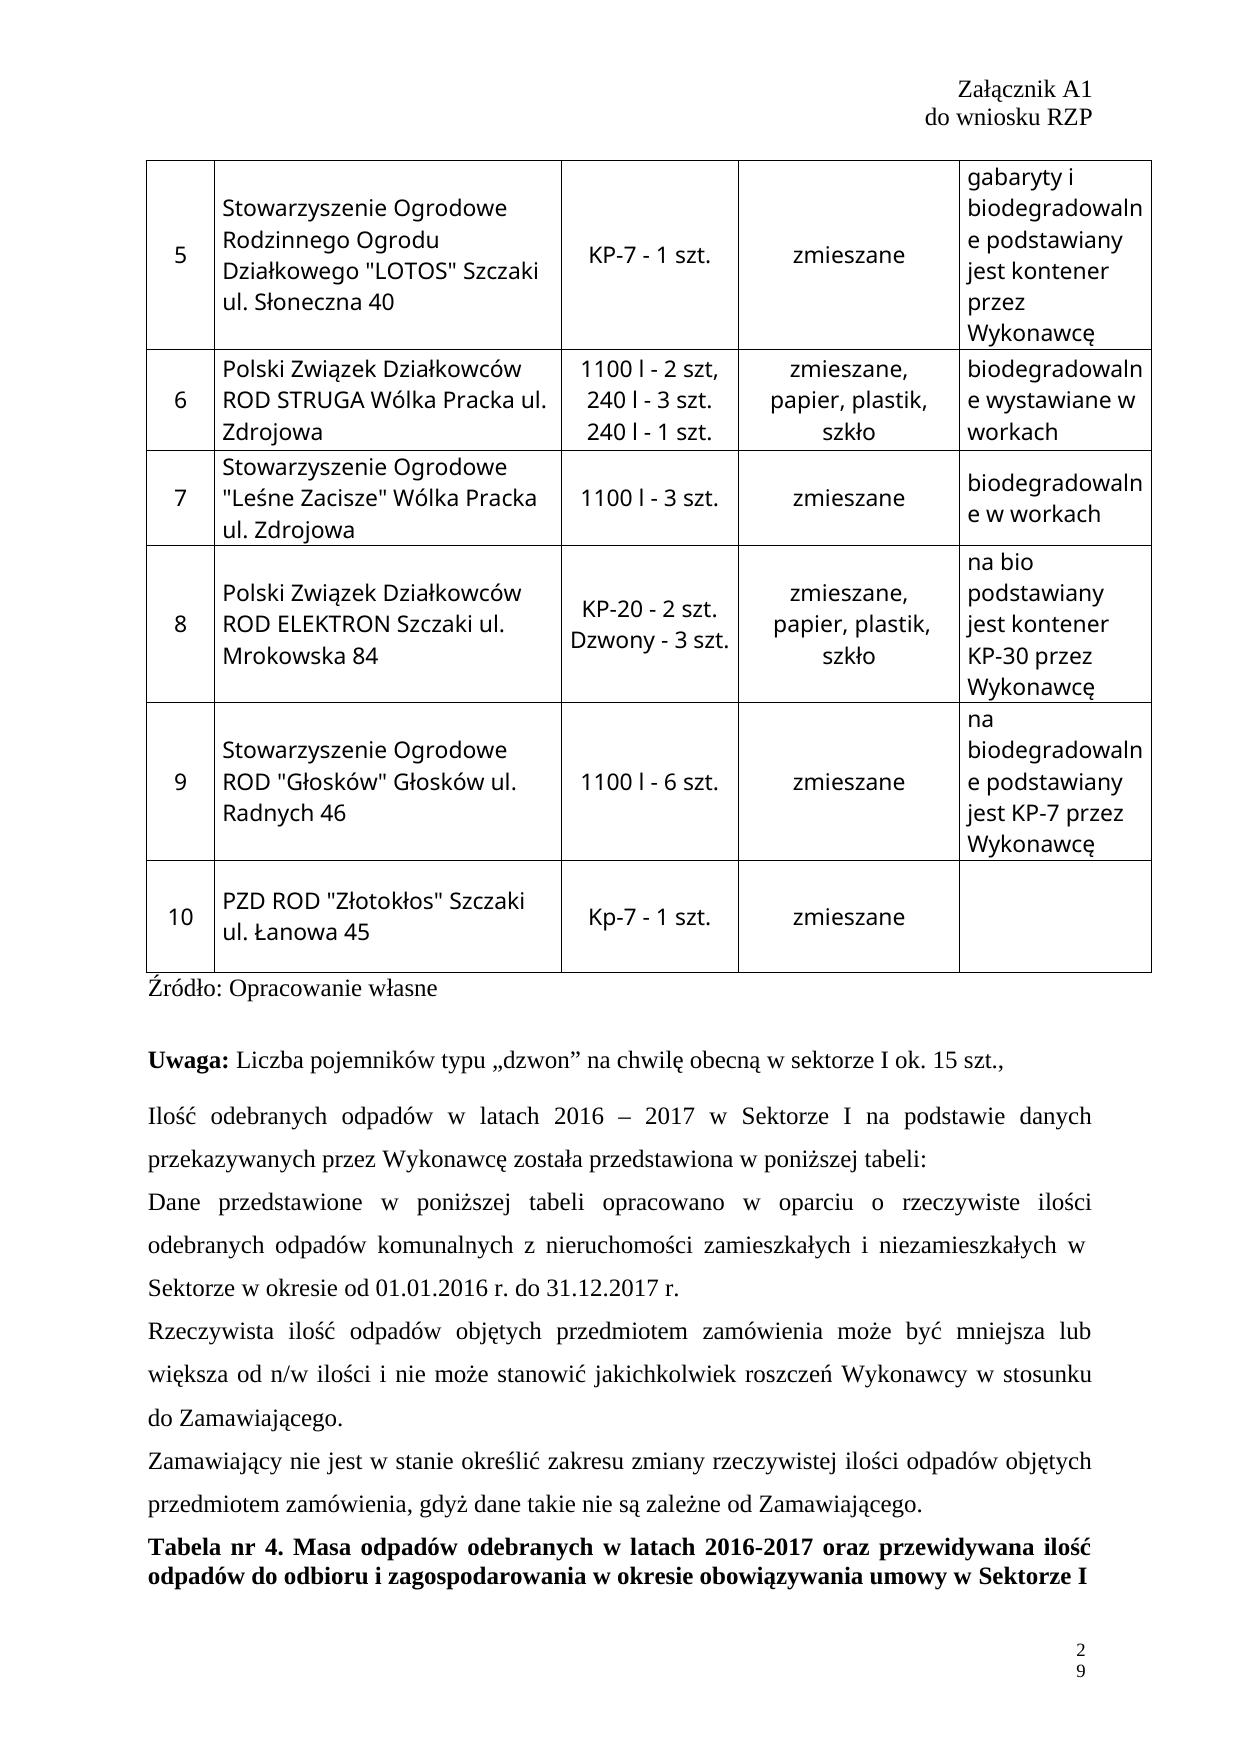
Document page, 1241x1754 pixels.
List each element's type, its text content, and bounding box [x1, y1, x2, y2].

table_cell 6 [147, 350, 214, 450]
table_cell Stowarzyszenie Ogrodowe Rodzinnego Ogrodu Działkowego "LOTOS" Szczaki ul. Słoneczna 40 [215, 161, 561, 348]
table_cell 8 [147, 546, 214, 702]
table_cell Kp-7 - 1 szt. [562, 861, 738, 972]
table_cell 1100 l - 3 szt. [562, 451, 738, 545]
table_cell Polski Związek Działkowców ROD ELEKTRON Szczaki ul. Mrokowska 84 [215, 546, 561, 702]
table_cell 1100 l - 2 szt, 240 l - 3 szt. 240 l - 1 szt. [562, 350, 738, 450]
table_cell 7 [147, 451, 214, 545]
table_cell gabaryty i biodegradowalne podstawiany jest kontener przez Wykonawcę [960, 161, 1151, 348]
table_cell zmieszane, papier, plastik, szkło [739, 546, 959, 702]
table_cell PZD ROD "Złotokłos" Szczaki ul. Łanowa 45 [215, 861, 561, 972]
table_cell zmieszane, papier, plastik, szkło [739, 350, 959, 450]
table_cell biodegradowalne wystawiane w workach [960, 350, 1151, 450]
text Tabela nr 4. Masa odpadów odebranych w latach 2016-2017 oraz przewidywana ilość odpadów do odbioru i zagospodarowania w okresie obowiązywania umowy w Sektorze I [148, 1532, 1093, 1589]
table_cell Stowarzyszenie Ogrodowe "Leśne Zacisze" Wólka Pracka ul. Zdrojowa [215, 451, 561, 545]
table_cell zmieszane [739, 161, 959, 348]
text Zamawiający nie jest w stanie określić zakresu zmiany rzeczywistej ilości odpadów objętych przedmiotem zamówienia, gdyż dane takie nie są zależne od Zamawiającego. [148, 1446, 1093, 1518]
table_cell Stowarzyszenie Ogrodowe ROD "Głosków" Głosków ul. Radnych 46 [215, 703, 561, 859]
table_cell Polski Związek Działkowców ROD STRUGA Wólka Pracka ul. Zdrojowa [215, 350, 561, 450]
table_cell [960, 861, 1151, 972]
table_cell zmieszane [739, 703, 959, 859]
table_cell 9 [147, 703, 214, 859]
text Rzeczywista ilość odpadów objętych przedmiotem zamówienia może być mniejsza lub większa od n/w ilości i nie może stanowić jakichkolwiek roszczeń Wykonawcy w stosunku do Zamawiającego. [148, 1316, 1093, 1431]
text Uwaga: Liczba pojemników typu „dzwon” na chwilę obecną w sektorze I ok. 15 szt., [148, 1045, 1093, 1074]
table_cell zmieszane [739, 861, 959, 972]
table_cell 5 [147, 161, 214, 348]
table_cell KP-7 - 1 szt. [562, 161, 738, 348]
table_cell zmieszane [739, 451, 959, 545]
text Źródło: Opracowanie własne [148, 973, 1093, 1002]
table_cell na biodegradowalne podstawiany jest KP-7 przez Wykonawcę [960, 703, 1151, 859]
table_cell 10 [147, 861, 214, 972]
table_cell 1100 l - 6 szt. [562, 703, 738, 859]
text Ilość odebranych odpadów w latach 2016 – 2017 w Sektorze I na podstawie danych przekazywanych przez Wykonawcę została przedstawiona w poniższej tabeli: [148, 1101, 1093, 1173]
table_cell na bio podstawiany jest kontener KP-30 przez Wykonawcę [960, 546, 1151, 702]
table_cell KP-20 - 2 szt. Dzwony - 3 szt. [562, 546, 738, 702]
text Dane przedstawione w poniższej tabeli opracowano w oparciu o rzeczywiste ilości odebranych odpadów komunalnych z nieruchomości zamieszkałych i niezamieszkałych w Sektorze w okresie od 01.01.2016 r. do 31.12.2017 r. [148, 1187, 1093, 1302]
table_cell biodegradowalne w workach [960, 451, 1151, 545]
